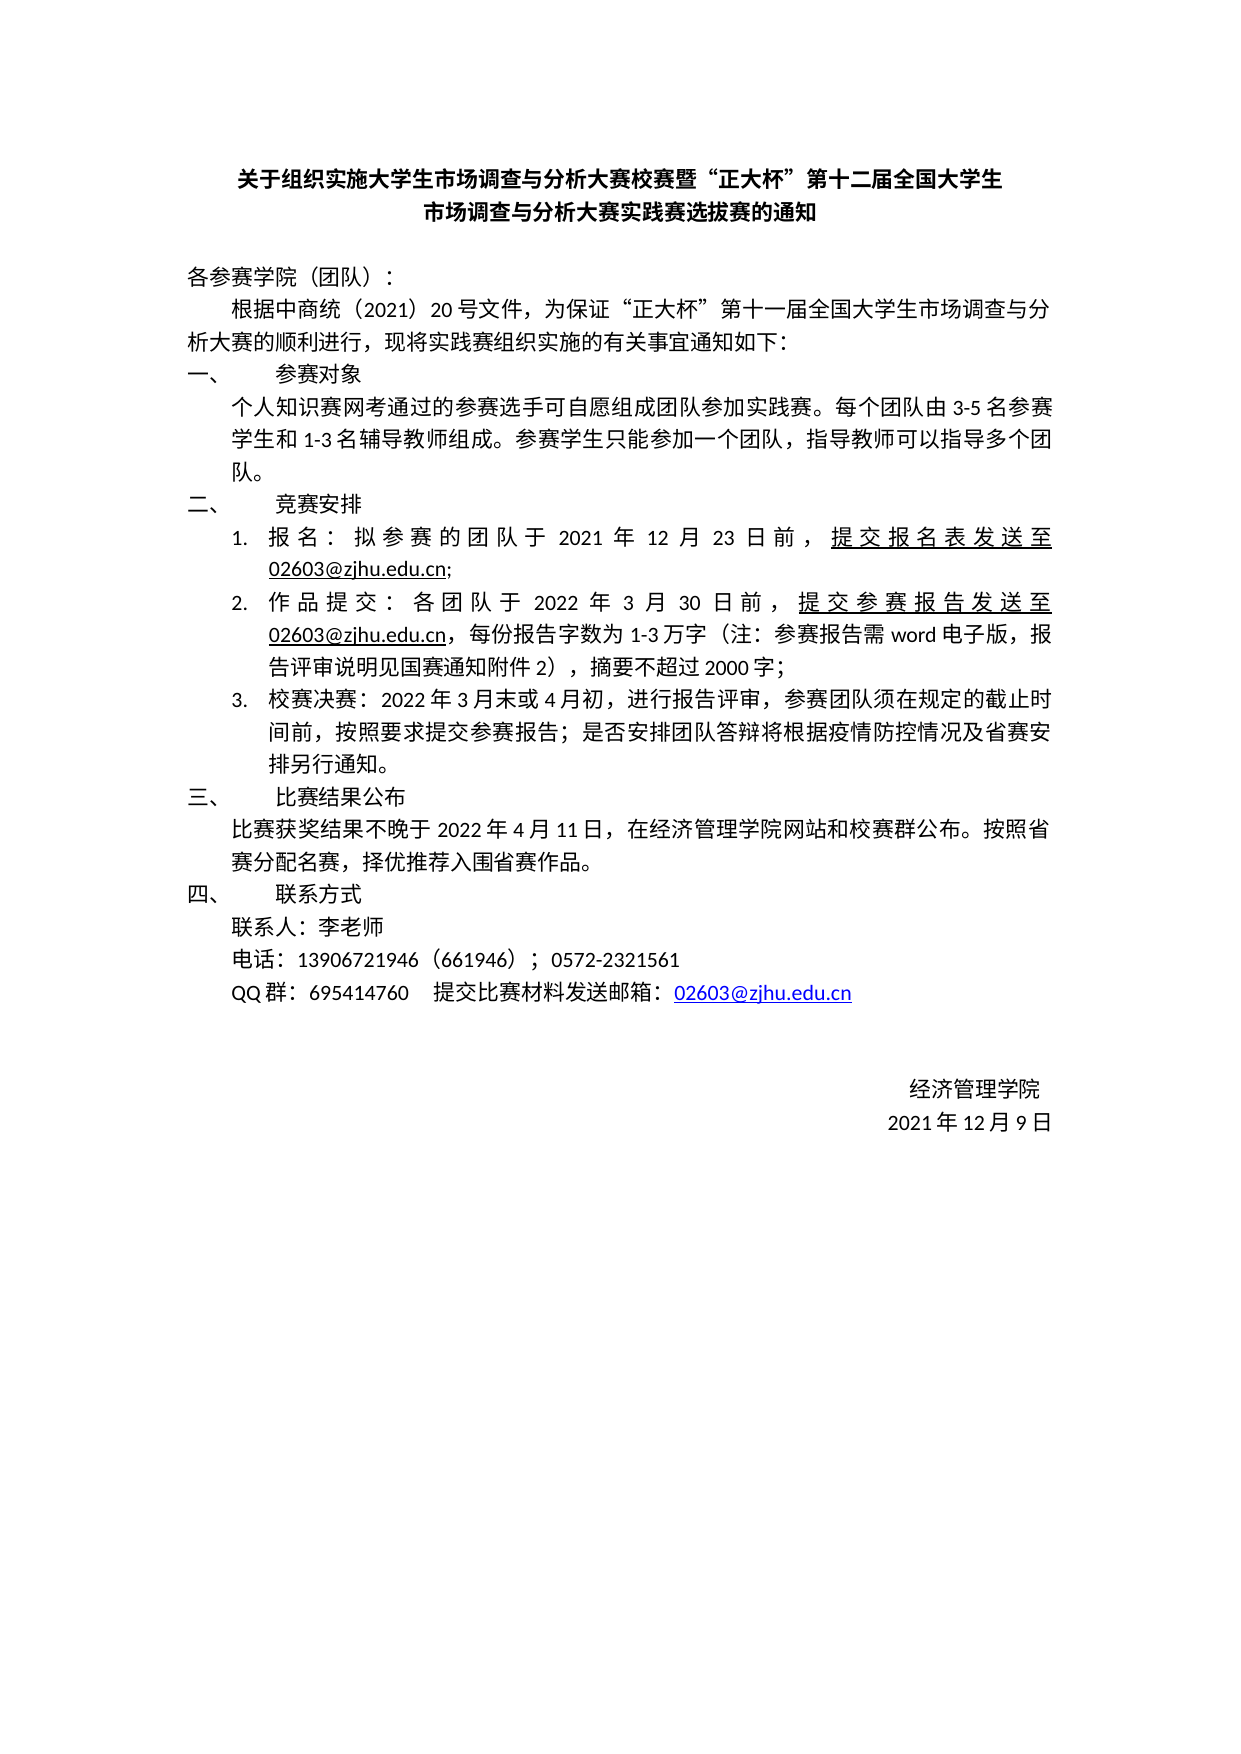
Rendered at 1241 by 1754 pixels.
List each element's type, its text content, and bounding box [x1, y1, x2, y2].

list 参赛对象 [187, 357, 1053, 389]
list 竞赛安排 [187, 487, 1053, 519]
list QQ群：695414760 提交比赛材料发送邮箱：02603@zjhu.edu.cn [231, 974, 1053, 1007]
list 比赛结果公布 [187, 779, 1053, 812]
list 作品提交：各团队于2022年3月30日前，提交参赛报告发送至02603@zjhu.edu.cn，每份报告字数为1-3万字（注：参赛报告需word电子版，报告评审说明见国赛通知附件2），摘要不超过2000字； [231, 584, 1053, 682]
list 联系人：李老师 [231, 909, 1053, 942]
list 电话：13906721946（661946）；0572-2321561 [231, 942, 1053, 974]
text 市场调查与分析大赛实践赛选拔赛的通知 [187, 194, 1053, 227]
list 经济管理学院 [231, 1072, 1053, 1104]
list 联系方式 [187, 877, 1053, 909]
list 校赛决赛：2022年3月末或4月初，进行报告评审，参赛团队须在规定的截止时间前，按照要求提交参赛报告；是否安排团队答辩将根据疫情防控情况及省赛安排另行通知。 [231, 682, 1053, 779]
text 关于组织实施大学生市场调查与分析大赛校赛暨“正大杯”第十二届全国大学生 [187, 162, 1053, 194]
list 2021年12月9日 [231, 1104, 1053, 1137]
list 比赛获奖结果不晚于2022年4月11日，在经济管理学院网站和校赛群公布。按照省赛分配名赛，择优推荐入围省赛作品。 [231, 812, 1053, 877]
list 个人知识赛网考通过的参赛选手可自愿组成团队参加实践赛。每个团队由3-5名参赛学生和1-3名辅导教师组成。参赛学生只能参加一个团队，指导教师可以指导多个团队。 [231, 389, 1053, 487]
text 根据中商统（2021）20号文件，为保证“正大杯”第十一届全国大学生市场调查与分析大赛的顺利进行，现将实践赛组织实施的有关事宜通知如下： [187, 292, 1053, 357]
text 各参赛学院（团队）： [187, 259, 1053, 292]
list 报名：拟参赛的团队于2021年12月23日前，提交报名表发送至02603@zjhu.edu.cn; [231, 519, 1053, 584]
